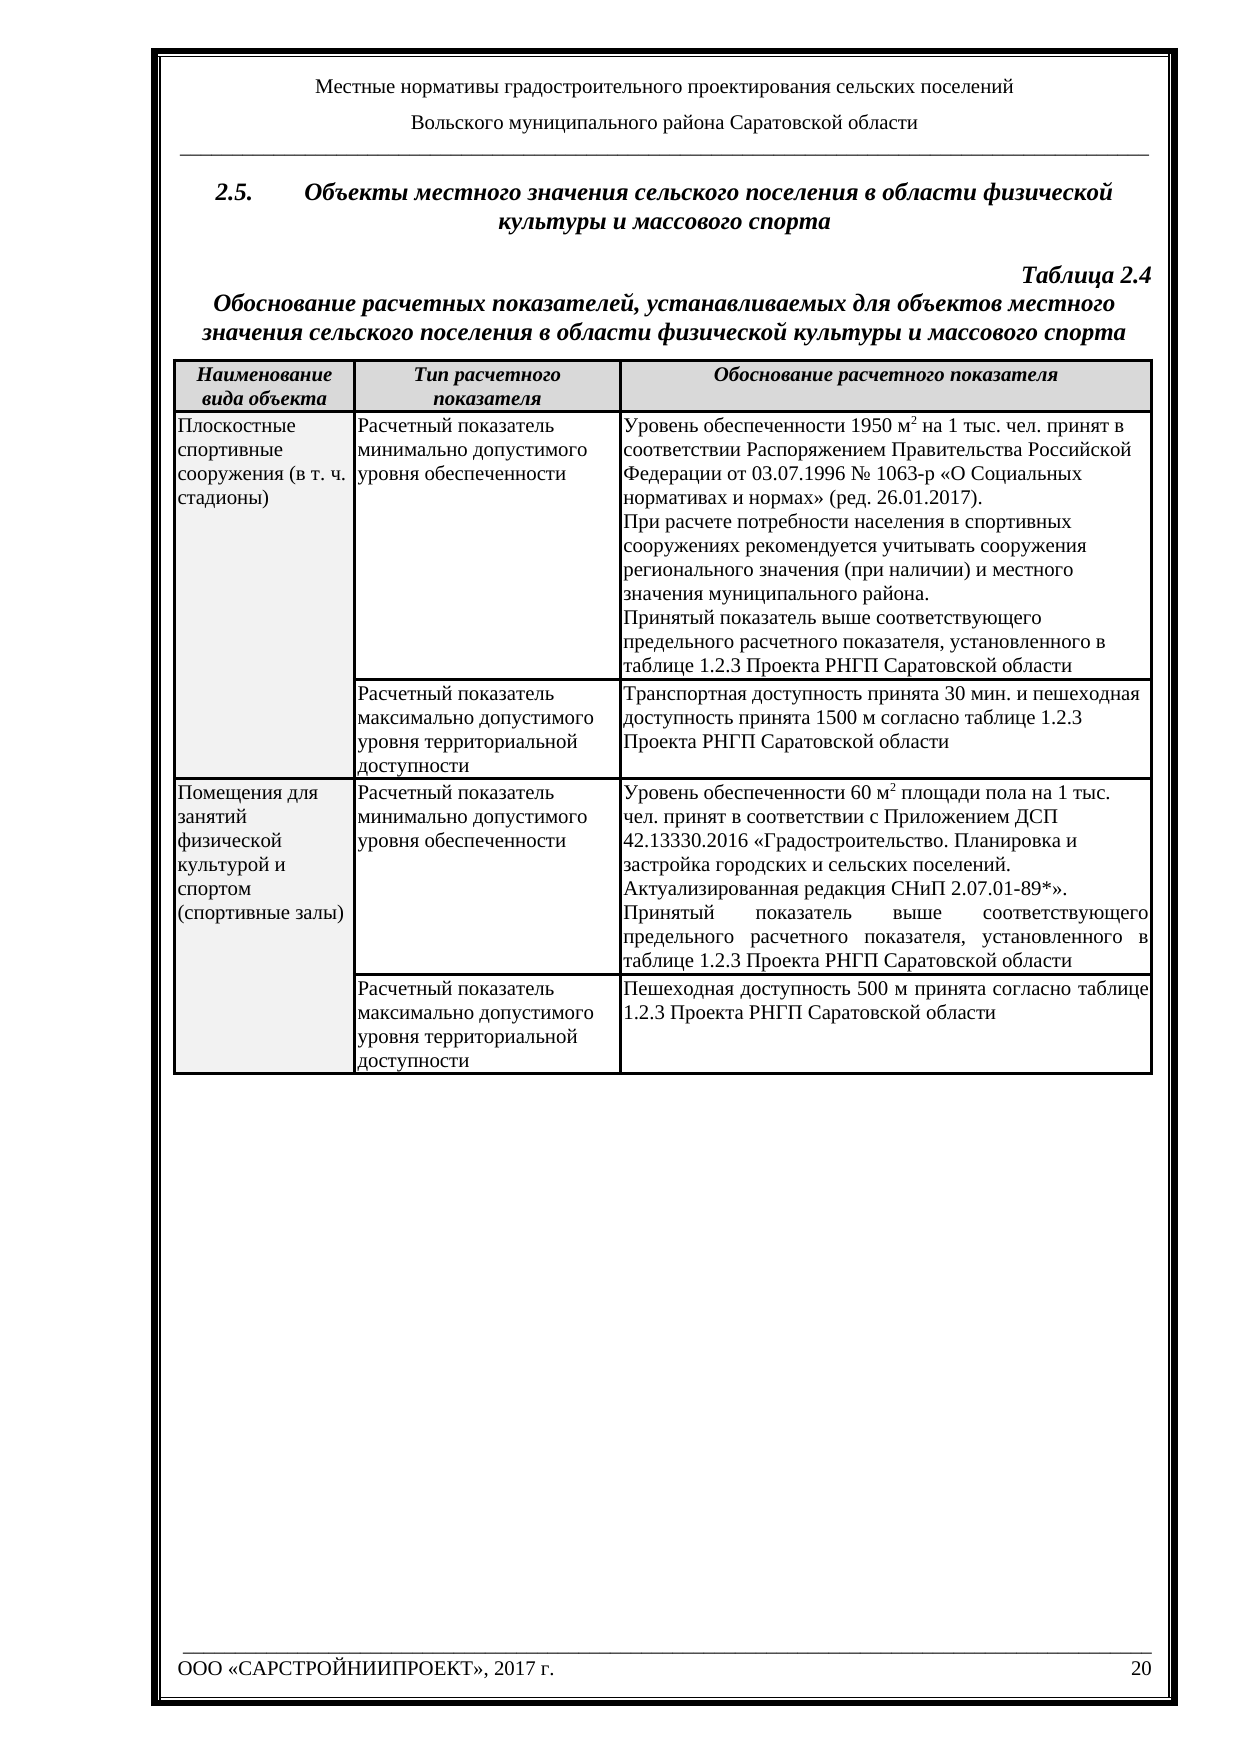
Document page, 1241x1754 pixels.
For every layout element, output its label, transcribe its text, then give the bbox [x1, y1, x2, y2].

table_cell Расчетный показатель максимально допустимого уровня территориальной доступности [356, 976, 619, 1072]
table_cell Плоскостные спортивные сооружения (в т. ч. стадионы) [176, 413, 353, 777]
table_cell Уровень обеспеченности 1950 м2 на 1 тыс. чел. принят в соответствии Распоряжением Правительства Российской Федерации от 03.07.1996 № 1063-р «О Социальных нормативах и нормах» (ред. 26.01.2017). При расчете потребности населения в спортивных сооружениях рекомендуется учитывать сооружения регионального значения (при наличии) и местного значения муниципального района. Принятый показатель выше соответствующего предельного расчетного показателя, установленного в таблице 1.2.3 Проекта РНГП Саратовской области [622, 413, 1150, 677]
table_header Наименование вида объекта [176, 362, 353, 410]
table_cell Пешеходная доступность 500 м принята согласно таблице 1.2.3 Проекта РНГП Саратовской области [622, 976, 1150, 1072]
table_header Тип расчетного показателя [356, 362, 619, 410]
table_cell Расчетный показатель максимально допустимого уровня территориальной доступности [356, 681, 619, 777]
table_header Обоснование расчетного показателя [622, 362, 1150, 410]
table_cell Расчетный показатель минимально допустимого уровня обеспеченности [356, 780, 619, 972]
table_cell Транспортная доступность принята 30 мин. и пешеходная доступность принята 1500 м согласно таблице 1.2.3 Проекта РНГП Саратовской области [622, 681, 1150, 777]
table_cell Уровень обеспеченности 60 м2 площади пола на 1 тыс. чел. принят в соответствии с Приложением ДСП 42.13330.2016 «Градостроительство. Планировка и застройка городских и сельских поселений. Актуализированная редакция СНиП 2.07.01-89*». Принятый показатель выше соответствующего предельного расчетного показателя, установленного в таблице 1.2.3 Проекта РНГП Саратовской области [622, 780, 1150, 972]
table_cell Помещения для занятий физической культурой и спортом (спортивные залы) [176, 780, 353, 1072]
table_cell Расчетный показатель минимально допустимого уровня обеспеченности [356, 413, 619, 677]
text Таблица 2.4 [177, 260, 1152, 288]
subtitle Объекты местного значения сельского поселения в области физической культуры и массового спорта [177, 177, 1152, 235]
text Обоснование расчетных показателей, устанавливаемых для объектов местного значения сельского поселения в области физической культуры и массового спорта [177, 288, 1152, 346]
